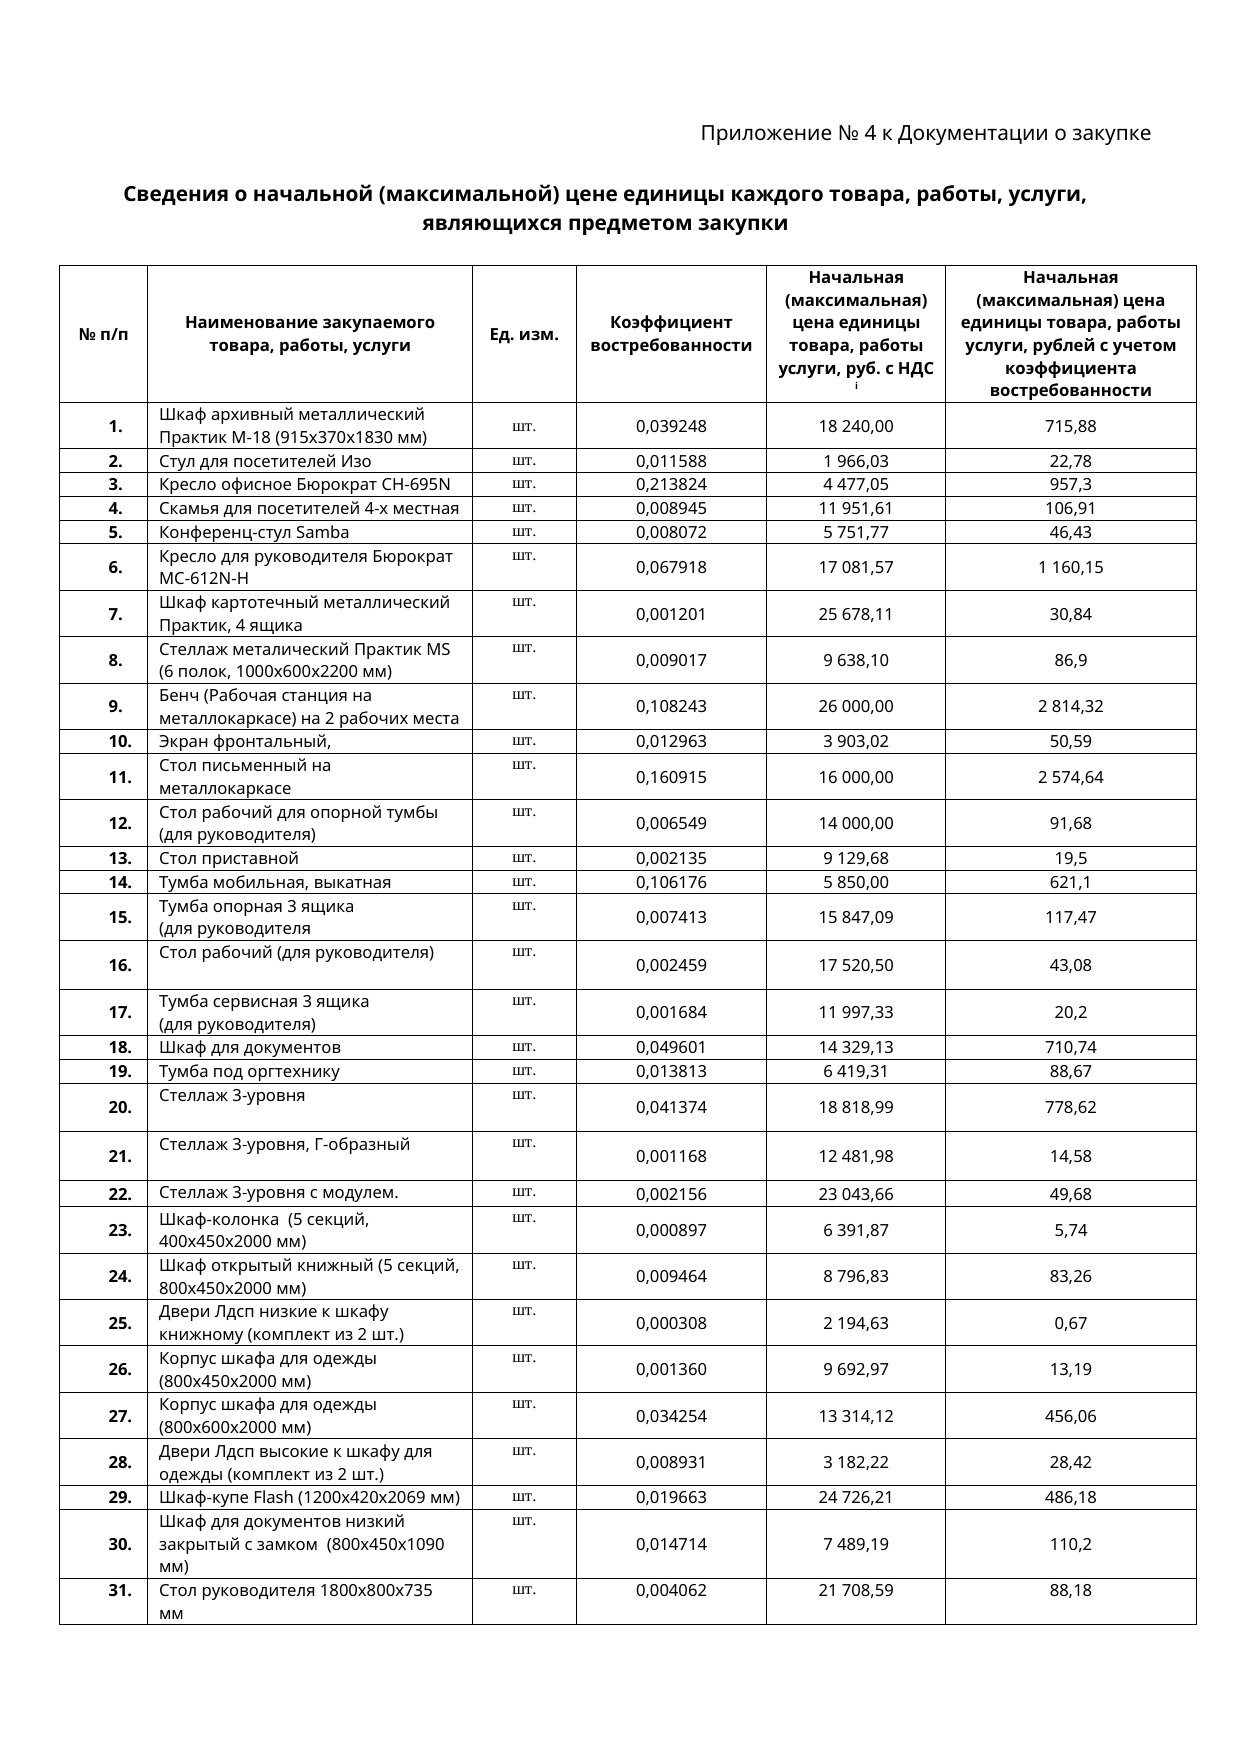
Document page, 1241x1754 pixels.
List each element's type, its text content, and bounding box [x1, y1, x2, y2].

table_cell 13,19 [946, 1346, 1196, 1392]
table_cell [60, 497, 147, 519]
table_cell [60, 1181, 147, 1206]
table_cell 88,67 [946, 1060, 1196, 1082]
table_cell шт. [473, 1579, 576, 1624]
table_cell шт. [473, 637, 576, 683]
table_cell шт. [473, 1393, 576, 1438]
table_cell 0,001360 [577, 1346, 766, 1392]
table_cell [60, 473, 147, 496]
table_cell 6 391,87 [767, 1207, 945, 1252]
table_cell Скамья для посетителей 4-х местная [148, 497, 472, 519]
table_cell 17 520,50 [767, 941, 945, 988]
table_cell 4 477,05 [767, 473, 945, 496]
table_cell 12 481,98 [767, 1132, 945, 1180]
table_cell 0,67 [946, 1300, 1196, 1345]
table_cell 86,9 [946, 637, 1196, 683]
table_cell 0,000897 [577, 1207, 766, 1252]
table_cell 21 708,59 [767, 1579, 945, 1624]
table_cell 0,002459 [577, 941, 766, 988]
table_header Начальная (максимальная) цена единицы товара, работы услуги, руб. с НДС [767, 266, 945, 402]
table_cell 49,68 [946, 1181, 1196, 1206]
table_cell Стул для посетителей Изо [148, 449, 472, 472]
table_cell 7 489,19 [767, 1510, 945, 1578]
table_cell Стеллаж металический Практик MS (6 полок, 1000x600x2200 мм) [148, 637, 472, 683]
table_cell [60, 754, 147, 799]
table_cell 0,001168 [577, 1132, 766, 1180]
table_cell [60, 1486, 147, 1508]
table_cell [60, 871, 147, 893]
table_cell шт. [473, 990, 576, 1035]
table_cell 710,74 [946, 1036, 1196, 1059]
table_cell шт. [473, 941, 576, 988]
table_cell 117,47 [946, 894, 1196, 940]
table_cell 0,014714 [577, 1510, 766, 1578]
table_cell [60, 1132, 147, 1180]
table_header Коэффициент востребованности [577, 266, 766, 402]
table_cell 16 000,00 [767, 754, 945, 799]
table_cell 2 814,32 [946, 684, 1196, 729]
table_cell 30,84 [946, 591, 1196, 636]
table_cell [60, 1579, 147, 1624]
table_cell 9 692,97 [767, 1346, 945, 1392]
table_cell 14,58 [946, 1132, 1196, 1180]
table_cell [60, 894, 147, 940]
table_cell шт. [473, 403, 576, 448]
table_cell Корпус шкафа для одежды (800x450x2000 мм) [148, 1346, 472, 1392]
table_cell 9 638,10 [767, 637, 945, 683]
table_cell шт. [473, 473, 576, 496]
table_cell [60, 990, 147, 1035]
table_cell Стеллаж 3-уровня, Г-образный [148, 1132, 472, 1180]
table_cell Стол приставной [148, 847, 472, 869]
table_cell 11 997,33 [767, 990, 945, 1035]
table_cell [60, 591, 147, 636]
table_cell Шкаф картотечный металлический Практик, 4 ящика [148, 591, 472, 636]
table_cell [60, 1036, 147, 1059]
table_cell 18 240,00 [767, 403, 945, 448]
table_cell 0,067918 [577, 544, 766, 590]
table_cell шт. [473, 1060, 576, 1082]
table_cell шт. [473, 1300, 576, 1345]
table_cell 20,2 [946, 990, 1196, 1035]
table_cell Шкаф-колонка (5 секций, 400x450x2000 мм) [148, 1207, 472, 1252]
table_cell 0,012963 [577, 730, 766, 753]
table_cell Двери Лдсп высокие к шкафу для одежды (комплект из 2 шт.) [148, 1439, 472, 1485]
table_cell 1 966,03 [767, 449, 945, 472]
table_cell [60, 1207, 147, 1252]
table_cell Стеллаж 3-уровня с модулем. [148, 1181, 472, 1206]
table_cell 23 043,66 [767, 1181, 945, 1206]
table_cell Тумба опорная 3 ящика (для руководителя [148, 894, 472, 940]
table_cell [60, 1393, 147, 1438]
table_cell шт. [473, 754, 576, 799]
table_cell 486,18 [946, 1486, 1196, 1508]
table_cell 19,5 [946, 847, 1196, 869]
table_cell 2 574,64 [946, 754, 1196, 799]
table_cell Тумба под оргтехнику [148, 1060, 472, 1082]
table_cell 621,1 [946, 871, 1196, 893]
table_cell шт. [473, 1181, 576, 1206]
table_cell Кресло офисное Бюрократ CH-695N [148, 473, 472, 496]
table_cell 0,004062 [577, 1579, 766, 1624]
table_cell шт. [473, 871, 576, 893]
table_cell шт. [473, 684, 576, 729]
table_cell Конференц-стул Samba [148, 521, 472, 543]
table_cell 15 847,09 [767, 894, 945, 940]
table_cell 0,000308 [577, 1300, 766, 1345]
table_cell шт. [473, 1510, 576, 1578]
table_cell шт. [473, 800, 576, 846]
table_cell 18 818,99 [767, 1084, 945, 1131]
table_cell 0,008931 [577, 1439, 766, 1485]
table_cell 0,019663 [577, 1486, 766, 1508]
table_cell Стол рабочий для опорной тумбы (для руководителя) [148, 800, 472, 846]
table_cell Тумба мобильная, выкатная [148, 871, 472, 893]
table_cell 8 796,83 [767, 1254, 945, 1299]
table_cell 456,06 [946, 1393, 1196, 1438]
table_cell Стеллаж 3-уровня [148, 1084, 472, 1131]
list Приложение № 4 к Документации о закупке [134, 118, 1152, 147]
table_cell шт. [473, 1132, 576, 1180]
table_cell шт. [473, 1346, 576, 1392]
table_cell 14 329,13 [767, 1036, 945, 1059]
table_header Наименование закупаемого товара, работы, услуги [148, 266, 472, 402]
table_cell 5,74 [946, 1207, 1196, 1252]
table_cell 0,009464 [577, 1254, 766, 1299]
table_cell шт. [473, 497, 576, 519]
table_cell 24 726,21 [767, 1486, 945, 1508]
table_cell 83,26 [946, 1254, 1196, 1299]
table_cell [60, 1084, 147, 1131]
table_cell Шкаф для документов низкий закрытый с замком (800х450х1090 мм) [148, 1510, 472, 1578]
table_header № п/п [60, 266, 147, 402]
table_cell Стол рабочий (для руководителя) [148, 941, 472, 988]
table_cell 0,160915 [577, 754, 766, 799]
table_cell 106,91 [946, 497, 1196, 519]
table_cell 3 182,22 [767, 1439, 945, 1485]
table_cell 91,68 [946, 800, 1196, 846]
table_cell 0,002156 [577, 1181, 766, 1206]
table_cell Бенч (Рабочая станция на металлокаркасе) на 2 рабочих места [148, 684, 472, 729]
table_cell 3 903,02 [767, 730, 945, 753]
table_cell [60, 1439, 147, 1485]
table_cell шт. [473, 894, 576, 940]
table_header Ед. изм. [473, 266, 576, 402]
table_cell шт. [473, 1084, 576, 1131]
table_cell 0,008945 [577, 497, 766, 519]
table_cell 0,007413 [577, 894, 766, 940]
text Сведения о начальной (максимальной) цене единицы каждого товара, работы, услуги, являющихся предметом закупки [59, 179, 1152, 236]
table_header Начальная (максимальная) цена единицы товара, работы услуги, рублей с учетом коэффициента востребованности [946, 266, 1196, 402]
table_cell [60, 800, 147, 846]
table_cell [60, 1510, 147, 1578]
table_cell 0,213824 [577, 473, 766, 496]
table_cell Экран фронтальный, [148, 730, 472, 753]
table_cell 0,013813 [577, 1060, 766, 1082]
table_cell [60, 521, 147, 543]
table_cell [60, 1300, 147, 1345]
table_cell шт. [473, 1207, 576, 1252]
table_cell шт. [473, 1439, 576, 1485]
table_cell [60, 1254, 147, 1299]
table_cell шт. [473, 591, 576, 636]
table_cell 2 194,63 [767, 1300, 945, 1345]
table_cell 50,59 [946, 730, 1196, 753]
table_cell 28,42 [946, 1439, 1196, 1485]
table_cell [60, 449, 147, 472]
table_cell 110,2 [946, 1510, 1196, 1578]
table_cell шт. [473, 1036, 576, 1059]
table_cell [148, 1579, 472, 1624]
table_cell 1 160,15 [946, 544, 1196, 590]
table_cell 0,001201 [577, 591, 766, 636]
table_cell 0,034254 [577, 1393, 766, 1438]
table_cell [60, 730, 147, 753]
table_cell 88,18 [946, 1579, 1196, 1624]
table_cell шт. [473, 730, 576, 753]
table_cell 11 951,61 [767, 497, 945, 519]
table_cell [60, 1060, 147, 1082]
table_cell 957,3 [946, 473, 1196, 496]
table_cell [60, 544, 147, 590]
table_cell шт. [473, 544, 576, 590]
table_cell [60, 684, 147, 729]
table_cell 0,108243 [577, 684, 766, 729]
table_cell 26 000,00 [767, 684, 945, 729]
table_cell Стол письменный на металлокаркасе [148, 754, 472, 799]
table_cell 0,106176 [577, 871, 766, 893]
table_cell 5 850,00 [767, 871, 945, 893]
table_cell Шкаф для документов [148, 1036, 472, 1059]
table_cell 0,009017 [577, 637, 766, 683]
table_cell 0,011588 [577, 449, 766, 472]
table_cell 0,002135 [577, 847, 766, 869]
table_cell 0,001684 [577, 990, 766, 1035]
table_cell 43,08 [946, 941, 1196, 988]
table_cell 25 678,11 [767, 591, 945, 636]
table_cell Двери Лдсп низкие к шкафу книжному (комплект из 2 шт.) [148, 1300, 472, 1345]
table_cell [60, 847, 147, 869]
table_cell Шкаф архивный металлический Практик М-18 (915x370x1830 мм) [148, 403, 472, 448]
table_cell 17 081,57 [767, 544, 945, 590]
table_cell 715,88 [946, 403, 1196, 448]
table_cell Шкаф открытый книжный (5 секций, 800x450x2000 мм) [148, 1254, 472, 1299]
table_cell шт. [473, 847, 576, 869]
table_cell [60, 403, 147, 448]
table_cell Корпус шкафа для одежды (800x600x2000 мм) [148, 1393, 472, 1438]
table_cell Кресло для руководителя Бюрократ MC-612N-H [148, 544, 472, 590]
table_cell 14 000,00 [767, 800, 945, 846]
table_cell 46,43 [946, 521, 1196, 543]
table_cell шт. [473, 521, 576, 543]
table_cell Тумба сервисная 3 ящика (для руководителя) [148, 990, 472, 1035]
table_cell шт. [473, 1254, 576, 1299]
table_cell 0,049601 [577, 1036, 766, 1059]
table_cell 13 314,12 [767, 1393, 945, 1438]
table_cell 22,78 [946, 449, 1196, 472]
table_cell 0,008072 [577, 521, 766, 543]
table_cell Шкаф-купе Flash (1200х420х2069 мм) [148, 1486, 472, 1508]
table_cell 6 419,31 [767, 1060, 945, 1082]
table_cell шт. [473, 1486, 576, 1508]
table_cell 0,041374 [577, 1084, 766, 1131]
table_cell [60, 941, 147, 988]
table_cell шт. [473, 449, 576, 472]
table_cell [60, 1346, 147, 1392]
table_cell 778,62 [946, 1084, 1196, 1131]
table_cell 0,006549 [577, 800, 766, 846]
table_cell 5 751,77 [767, 521, 945, 543]
table_cell [60, 637, 147, 683]
table_cell 0,039248 [577, 403, 766, 448]
table_cell 9 129,68 [767, 847, 945, 869]
